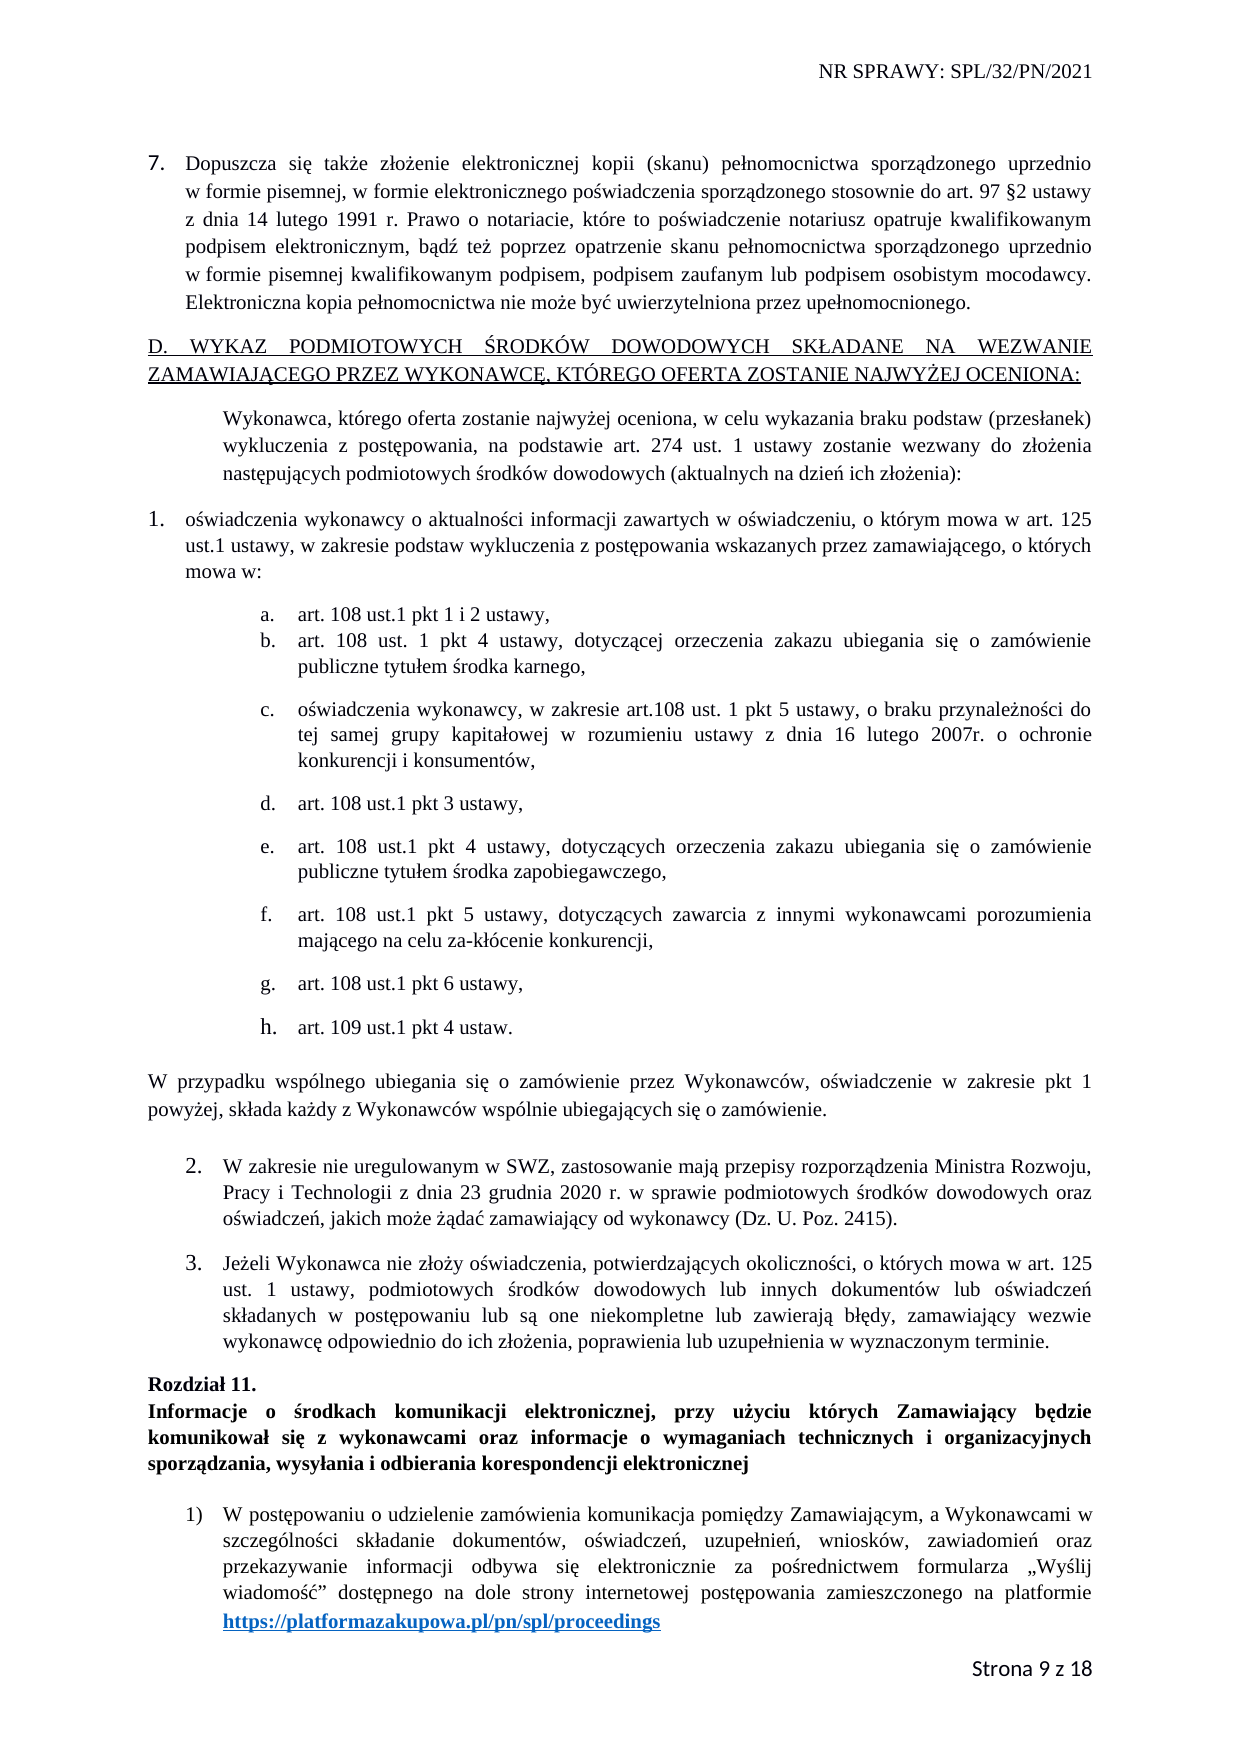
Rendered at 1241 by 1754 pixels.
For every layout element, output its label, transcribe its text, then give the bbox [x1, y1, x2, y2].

list art. 108 ust. 1 pkt 4 ustawy, dotyczącej orzeczenia zakazu ubiegania się o zamówienie publiczne tytułem środka karnego, [260, 628, 1093, 678]
list art. 108 ust.1 pkt 1 i 2 ustawy, [260, 602, 1093, 626]
text Rozdział 11. [148, 1372, 1093, 1396]
text W przypadku wspólnego ubiegania się o zamówienie przez Wykonawców, oświadczenie w zakresie pkt 1 powyżej, składa każdy z Wykonawców wspólnie ubiegających się o zamówienie. [148, 1069, 1093, 1121]
list art. 108 ust.1 pkt 5 ustawy, dotyczących zawarcia z innymi wykonawcami porozumienia mającego na celu za-kłócenie konkurencji, [260, 902, 1093, 952]
list W zakresie nie uregulowanym w SWZ, zastosowanie mają przepisy rozporządzenia Ministra Rozwoju, Pracy i Technologii z dnia 23 grudnia 2020 r. w sprawie podmiotowych środków dowodowych oraz oświadczeń, jakich może żądać zamawiający od wykonawcy (Dz. U. Poz. 2415). [185, 1152, 1093, 1230]
list oświadczenia wykonawcy o aktualności informacji zawartych w oświadczeniu, o którym mowa w art. 125 ust.1 ustawy, w zakresie podstaw wykluczenia z postępowania wskazanych przez zamawiającego, o których mowa w: [148, 505, 1093, 583]
list W postępowaniu o udzielenie zamówienia komunikacja pomiędzy Zamawiającym, a Wykonawcami w szczególności składanie dokumentów, oświadczeń, uzupełnień, wniosków, zawiadomień oraz przekazywanie informacji odbywa się elektronicznie za pośrednictwem formularza „Wyślij wiadomość” dostępnego na dole strony internetowej postępowania zamieszczonego na platformie https://platformazakupowa.pl/pn/spl/proceedings [185, 1502, 1093, 1634]
list oświadczenia wykonawcy, w zakresie art.108 ust. 1 pkt 5 ustawy, o braku przynależności do tej samej grupy kapitałowej w rozumieniu ustawy z dnia 16 lutego 2007r. o ochronie konkurencji i konsumentów, [260, 696, 1093, 772]
text D. WYKAZ PODMIOTOWYCH ŚRODKÓW DOWODOWYCH SKŁADANE NA WEZWANIE ZAMAWIAJĄCEGO PRZEZ WYKONAWCĘ, KTÓREGO OFERTA ZOSTANIE NAJWYŻEJ OCENIONA: [148, 356, 1093, 386]
list art. 108 ust.1 pkt 3 ustawy, [260, 791, 1093, 815]
text D. WYKAZ PODMIOTOWYCH ŚRODKÓW DOWODOWYCH SKŁADANE NA WEZWANIE ZAMAWIAJĄCEGO PRZEZ WYKONAWCĘ, KTÓREGO OFERTA ZOSTANIE NAJWYŻEJ OCENIONA: [148, 334, 1093, 355]
list art. 108 ust.1 pkt 6 ustawy, [260, 971, 1093, 995]
list art. 109 ust.1 pkt 4 ustaw. [260, 1013, 1093, 1039]
list Jeżeli Wykonawca nie złoży oświadczenia, potwierdzających okoliczności, o których mowa w art. 125 ust. 1 ustawy, podmiotowych środków dowodowych lub innych dokumentów lub oświadczeń składanych w postępowaniu lub są one niekompletne lub zawierają błędy, zamawiający wezwie wykonawcę odpowiednio do ich złożenia, poprawienia lub uzupełnienia w wyznaczonym terminie. [185, 1249, 1093, 1353]
text Informacje o środkach komunikacji elektronicznej, przy użyciu których Zamawiający będzie komunikował się z wykonawcami oraz informacje o wymaganiach technicznych i organizacyjnych sporządzania, wysyłania i odbierania korespondencji elektronicznej [148, 1399, 1093, 1475]
list Dopuszcza się także złożenie elektronicznej kopii (skanu) pełnomocnictwa sporządzonego uprzednio w formie pisemnej, w formie elektronicznego poświadczenia sporządzonego stosownie do art. 97 §2 ustawy z dnia 14 lutego 1991 r. Prawo o notariacie, które to poświadczenie notariusz opatruje kwalifikowanym podpisem elektronicznym, bądź też poprzez opatrzenie skanu pełnomocnictwa sporządzonego uprzednio w formie pisemnej kwalifikowanym podpisem, podpisem zaufanym lub podpisem osobistym mocodawcy. Elektroniczna kopia pełnomocnictwa nie może być uwierzytelniona przez upełnomocnionego. [148, 148, 1093, 314]
list art. 108 ust.1 pkt 4 ustawy, dotyczących orzeczenia zakazu ubiegania się o zamówienie publiczne tytułem środka zapobiegawczego, [260, 833, 1093, 883]
list Wykonawca, którego oferta zostanie najwyżej oceniona, w celu wykazania braku podstaw (przesłanek) wykluczenia z postępowania, na podstawie art. 274 ust. 1 ustawy zostanie wezwany do złożenia następujących podmiotowych środków dowodowych (aktualnych na dzień ich złożenia): [223, 406, 1093, 485]
